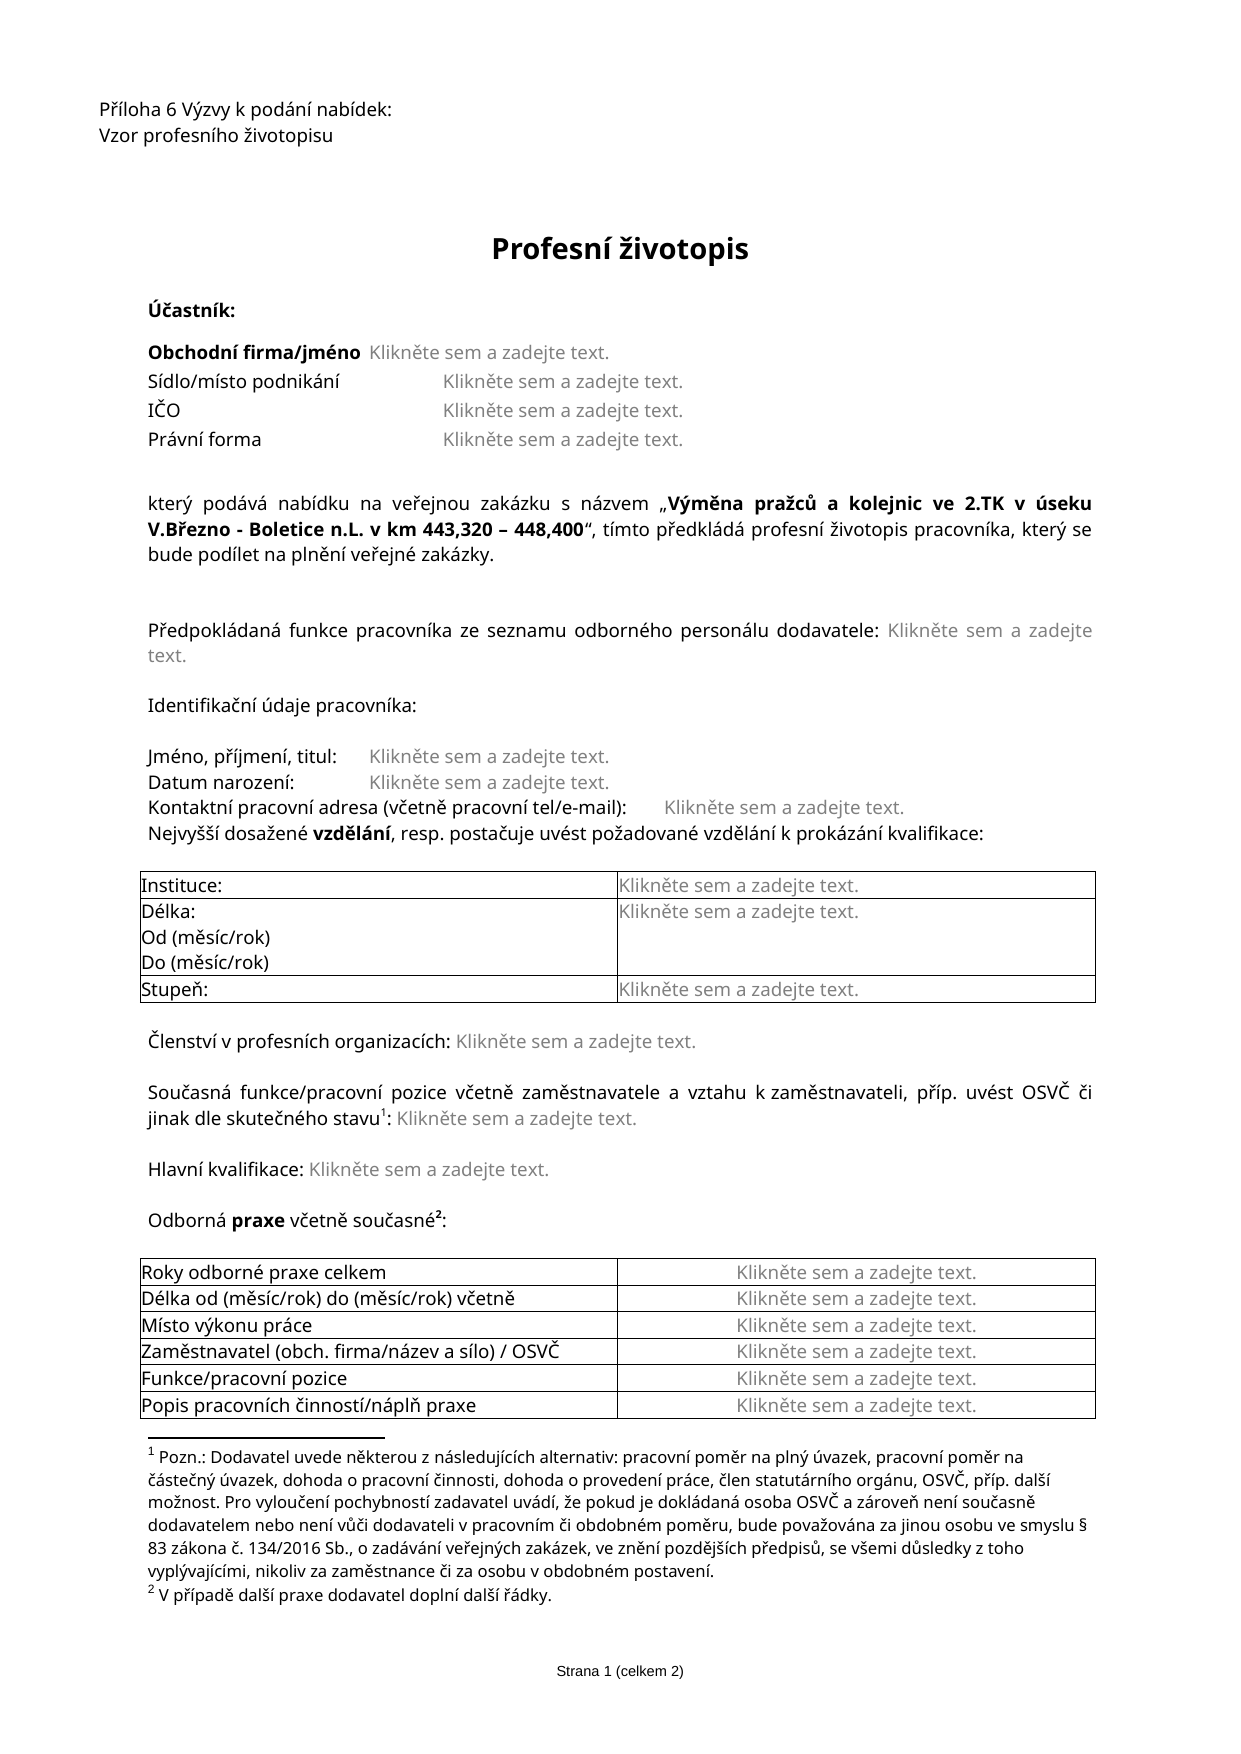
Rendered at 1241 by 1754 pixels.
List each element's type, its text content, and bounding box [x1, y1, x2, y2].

text IČO [148, 394, 1093, 423]
text Sídlo/místo podnikání [148, 365, 1093, 394]
text Účastník: [148, 293, 1093, 324]
text Nejvyšší dosažené vzdělání, resp. postačuje uvést požadované vzdělání k prokázání kvalifikace: [148, 820, 1093, 846]
text Předpokládaná funkce pracovníka ze seznamu odborného personálu dodavatele: [148, 617, 1093, 667]
table_cell Délka od (měsíc/rok) do (měsíc/rok) včetně [141, 1286, 617, 1311]
text který podává nabídku na veřejnou zakázku s názvem „Výměna pražců a kolejnic ve 2.TK v úseku V.Březno - Boletice n.L. v km 443,320 – 448,400“, tímto předkládá profesní životopis pracovníka, který se bude podílet na plnění veřejné zakázky. [148, 490, 1093, 567]
title Profesní životopis [148, 228, 1093, 268]
text Jméno, příjmení, titul: [148, 743, 1093, 769]
table_cell Stupeň: [141, 976, 617, 1002]
table_cell [618, 1339, 1095, 1364]
table_cell [618, 976, 1095, 1002]
text Kontaktní pracovní adresa (včetně pracovní tel/e-mail): [148, 794, 1093, 820]
table_cell [618, 1312, 1095, 1338]
table_header [618, 872, 1095, 898]
table_cell [618, 899, 1095, 975]
table_cell [618, 1365, 1095, 1391]
table_cell Délka: Od (měsíc/rok) Do (měsíc/rok) [141, 899, 617, 975]
table_cell [618, 1286, 1095, 1311]
table_header [618, 1259, 1095, 1284]
text Obchodní firma/jméno [148, 336, 1093, 365]
table_cell [618, 1392, 1095, 1417]
table_header Instituce: [141, 872, 617, 898]
text Členství v profesních organizacích: [148, 1028, 1093, 1054]
text Současná funkce/pracovní pozice včetně zaměstnavatele a vztahu k zaměstnavateli, příp. uvést OSVČ či jinak dle skutečného stavu: [148, 1079, 1093, 1130]
table_cell Popis pracovních činností/náplň praxe [141, 1392, 617, 1417]
text Hlavní kvalifikace: [148, 1156, 1093, 1181]
table_cell Funkce/pracovní pozice [141, 1365, 617, 1391]
text Datum narození: [148, 769, 1093, 794]
text Identifikační údaje pracovníka: [148, 692, 1093, 718]
table_cell Místo výkonu práce [141, 1312, 617, 1338]
table_cell Zaměstnavatel (obch. firma/název a sílo) / OSVČ [141, 1339, 617, 1364]
text Právní forma [148, 423, 1093, 452]
table_header Roky odborné praxe celkem [141, 1259, 617, 1284]
text Odborná praxe včetně současné: [148, 1207, 1093, 1232]
